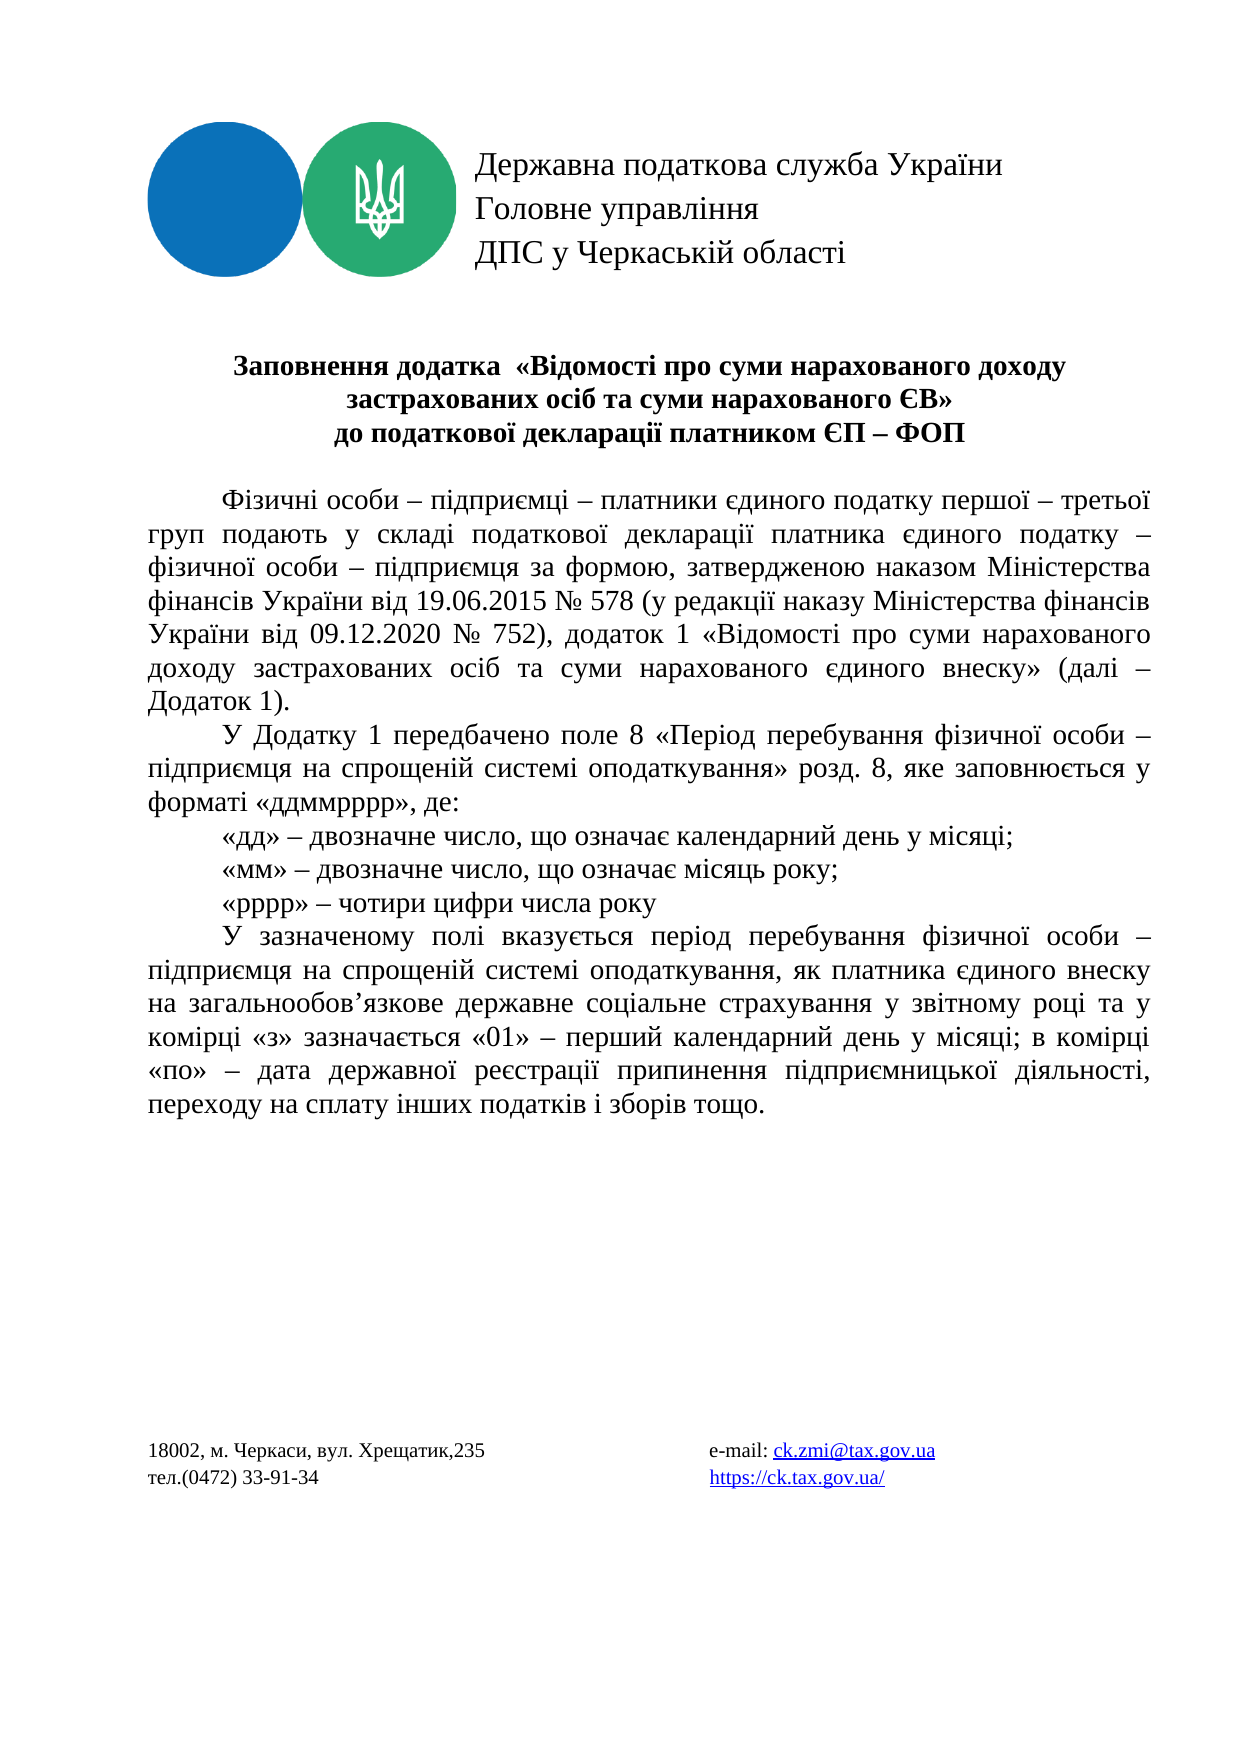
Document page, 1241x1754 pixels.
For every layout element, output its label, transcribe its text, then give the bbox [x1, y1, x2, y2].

text Фізичні особи – підприємці – платники єдиного податку першої – третьої груп подають у складі податкової декларації платника єдиного податку – фізичної особи – підприємця за формою, затвердженою наказом Міністерства фінансів України від 19.06.2015 № 578 (у редакції наказу Міністерства фінансів України від 09.12.2020 № 752), додаток 1 «Відомості про суми нарахованого доходу застрахованих осіб та суми нарахованого єдиного внеску» (далі – Додаток 1). [148, 482, 1152, 717]
text У зазначеному полі вказується період перебування фізичної особи – підприємця на спрощеній системі оподаткування, як платника єдиного внеску на загальнообов’язкове державне соціальне страхування у звітному році та у комірці «з» зазначається «01» – перший календарний день у місяці; в комірці «по» – дата державної реєстрації припинення підприємницької діяльності, переходу на сплату інших податків і зборів тощо. [148, 918, 1152, 1119]
text «дд» – двозначне число, що означає календарний день у місяці; [148, 818, 1152, 851]
text «мм» – двозначне число, що означає місяць року; [148, 851, 1152, 885]
text 18002, м. Черкаси, вул. Хрещатик,235 e-mail: ck.zmi@tax.gov.ua [148, 1438, 1152, 1462]
text У Додатку 1 передбачено поле 8 «Період перебування фізичної особи – підприємця на спрощеній системі оподаткування» розд. 8, яке заповнюється у форматі «ддммрррр», де: [148, 717, 1152, 818]
text до податкової декларації платником ЄП – ФОП [148, 415, 1152, 449]
text тел.(0472) 33-91-34 https://ck.tax.gov.ua/ [148, 1465, 1152, 1489]
picture [147, 122, 457, 277]
text Заповнення додатка «Відомості про суми нарахованого доходу застрахованих осіб та суми нарахованого ЄВ» [148, 348, 1152, 415]
text «рррр» – чотири цифри числа року [148, 885, 1152, 918]
